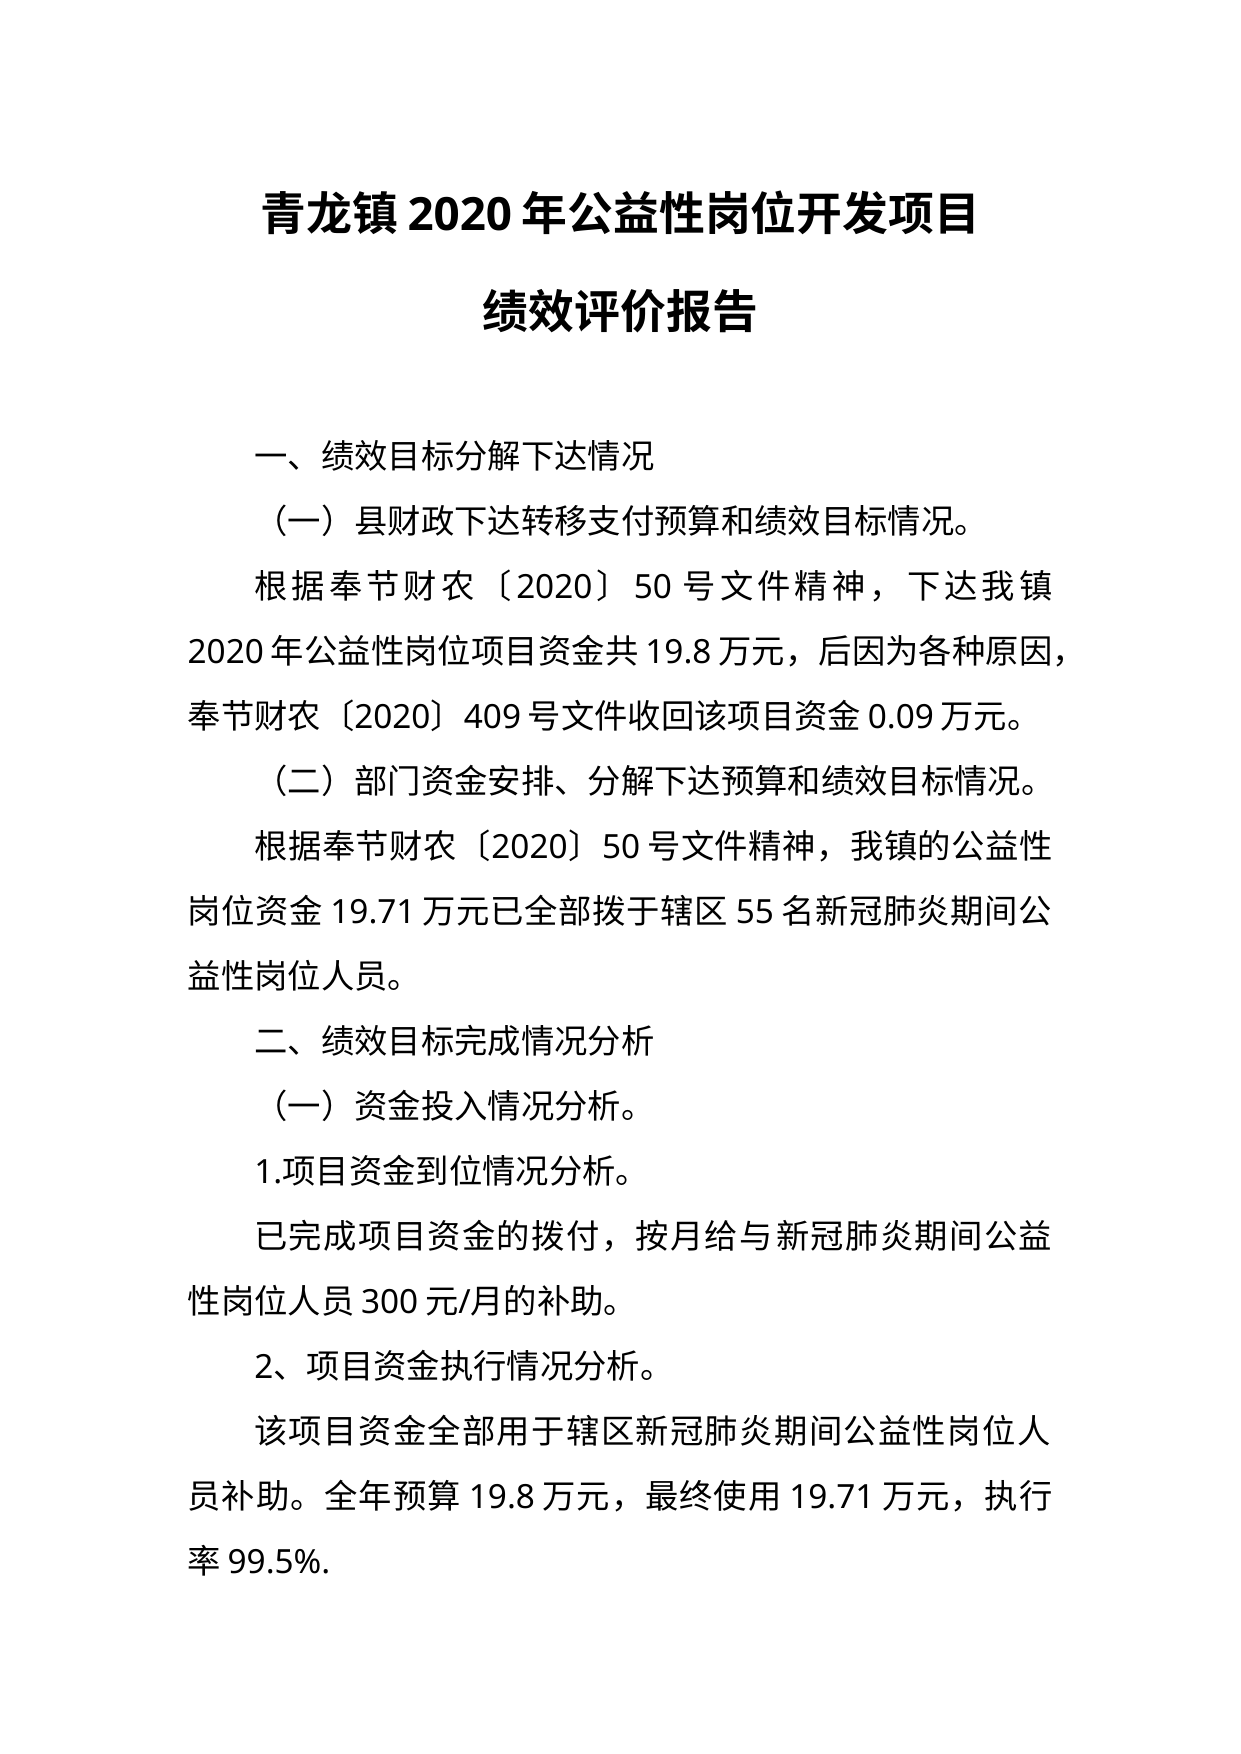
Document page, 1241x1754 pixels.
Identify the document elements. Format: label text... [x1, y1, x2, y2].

text 已完成项目资金的拨付，按月给与新冠肺炎期间公益性岗位人员300元/月的补助。 [187, 1202, 1053, 1332]
text 1.项目资金到位情况分析。 [187, 1137, 1053, 1202]
text 根据奉节财农〔2020〕50号文件精神，我镇的公益性岗位资金19.71万元已全部拨于辖区55名新冠肺炎期间公益性岗位人员。 [187, 812, 1053, 1007]
list 2、项目资金执行情况分析。 [187, 1332, 1053, 1397]
text 根据奉节财农〔2020〕50号文件精神，下达我镇2020年公益性岗位项目资金共19.8万元，后因为各种原因，奉节财农〔2020〕409号文件收回该项目资金0.09万元。 [187, 552, 1053, 747]
text 绩效评价报告 [187, 259, 1053, 357]
text 该项目资金全部用于辖区新冠肺炎期间公益性岗位人员补助。全年预算19.8万元，最终使用19.71万元，执行率99.5%. [187, 1397, 1053, 1592]
text 二、绩效目标完成情况分析 [187, 1007, 1053, 1072]
text （一）资金投入情况分析。 [187, 1072, 1053, 1137]
text 一、绩效目标分解下达情况 [187, 422, 1053, 487]
list 部门资金安排、分解下达预算和绩效目标情况。 [187, 747, 1053, 812]
text （一）县财政下达转移支付预算和绩效目标情况。 [187, 487, 1053, 552]
text 青龙镇2020年公益性岗位开发项目 [187, 162, 1053, 259]
